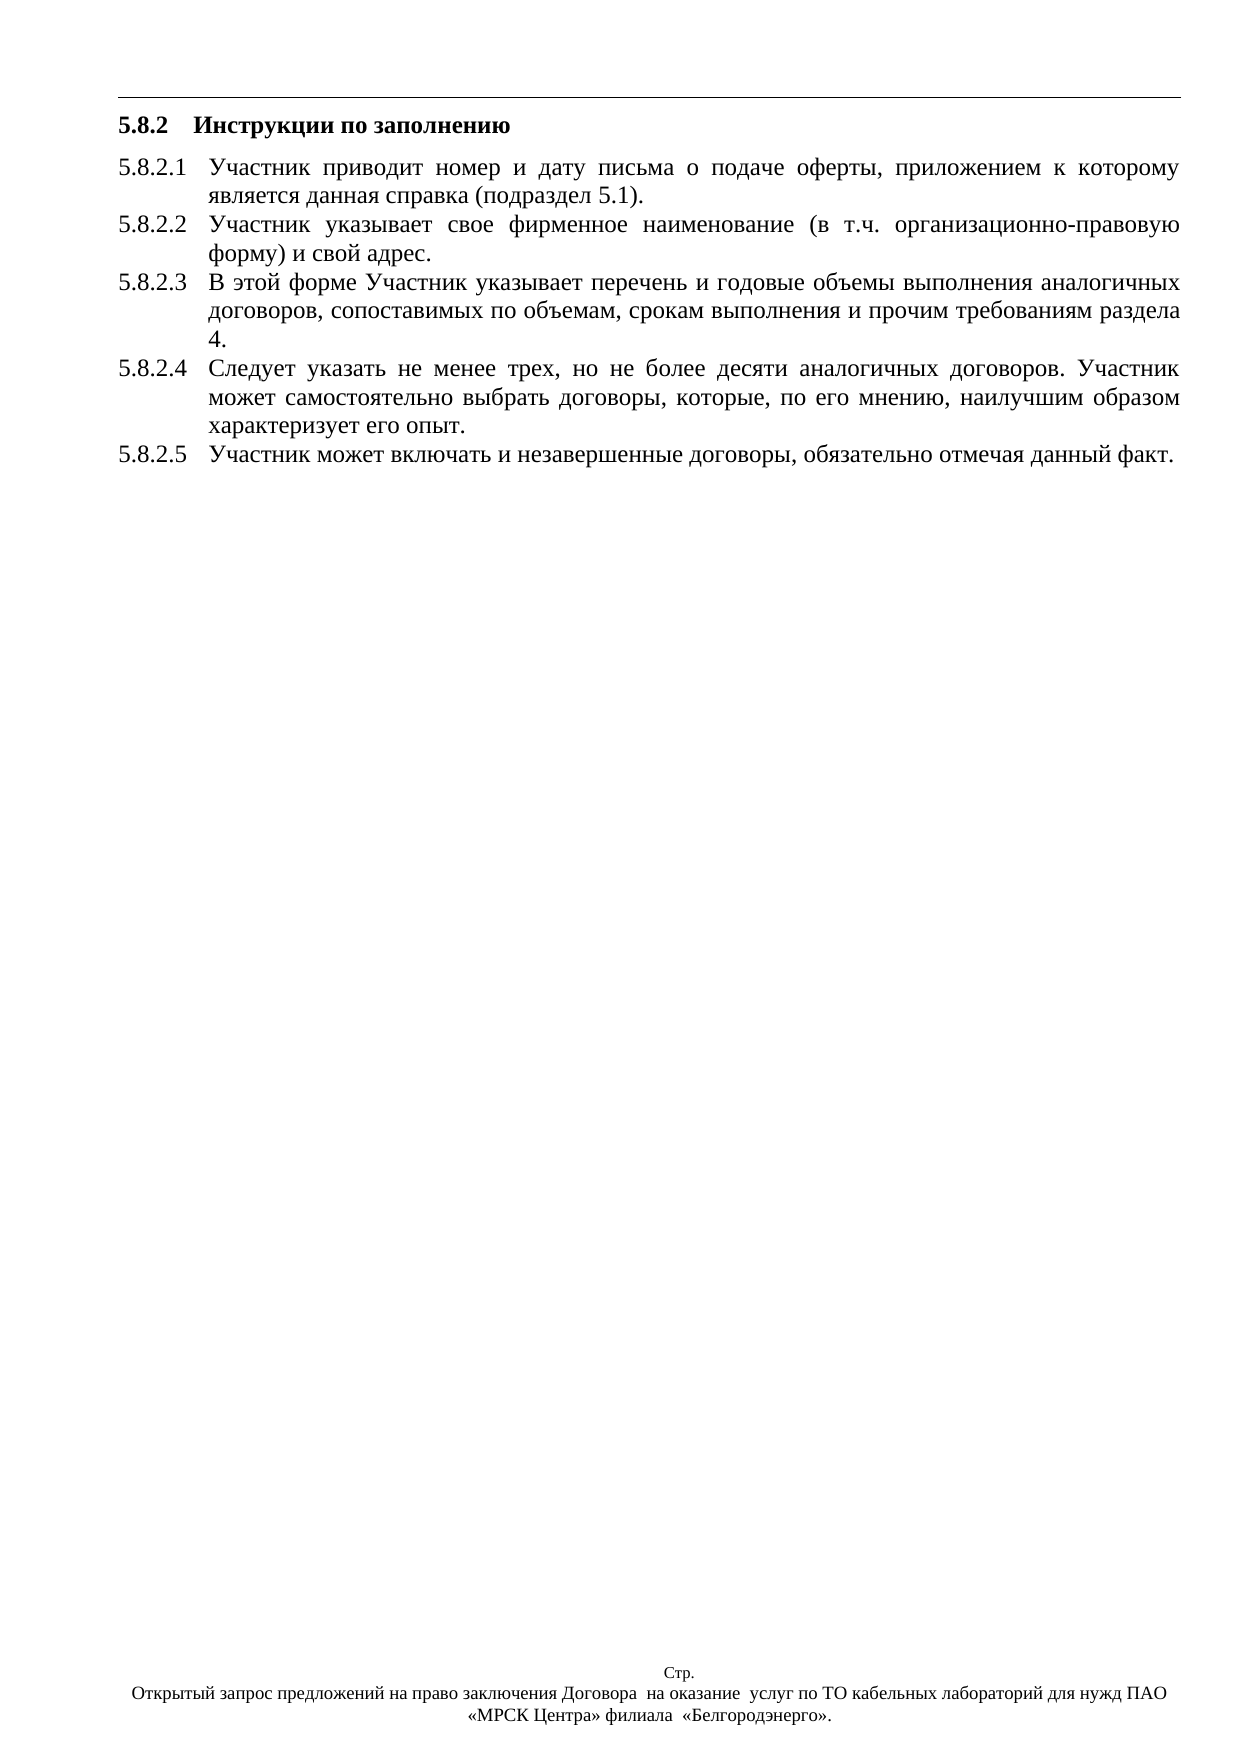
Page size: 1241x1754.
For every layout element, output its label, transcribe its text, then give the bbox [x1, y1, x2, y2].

list Участник указывает свое фирменное наименование (в т.ч. организационно-правовую форму) и свой адрес. [118, 209, 1181, 267]
subtitle Инструкции по заполнению [118, 111, 1181, 139]
list Участник приводит номер и дату письма о подаче оферты, приложением к которому является данная справка (подраздел 5.1). [118, 152, 1181, 209]
list В этой форме Участник указывает перечень и годовые объемы выполнения аналогичных договоров, сопоставимых по объемам, срокам выполнения и прочим требованиям раздела 4. [118, 267, 1181, 353]
list Следует указать не менее трех, но не более десяти аналогичных договоров. Участник может самостоятельно выбрать договоры, которые, по его мнению, наилучшим образом характеризует его опыт. [118, 353, 1181, 439]
list Участник может включать и незавершенные договоры, обязательно отмечая данный факт. [118, 439, 1181, 468]
